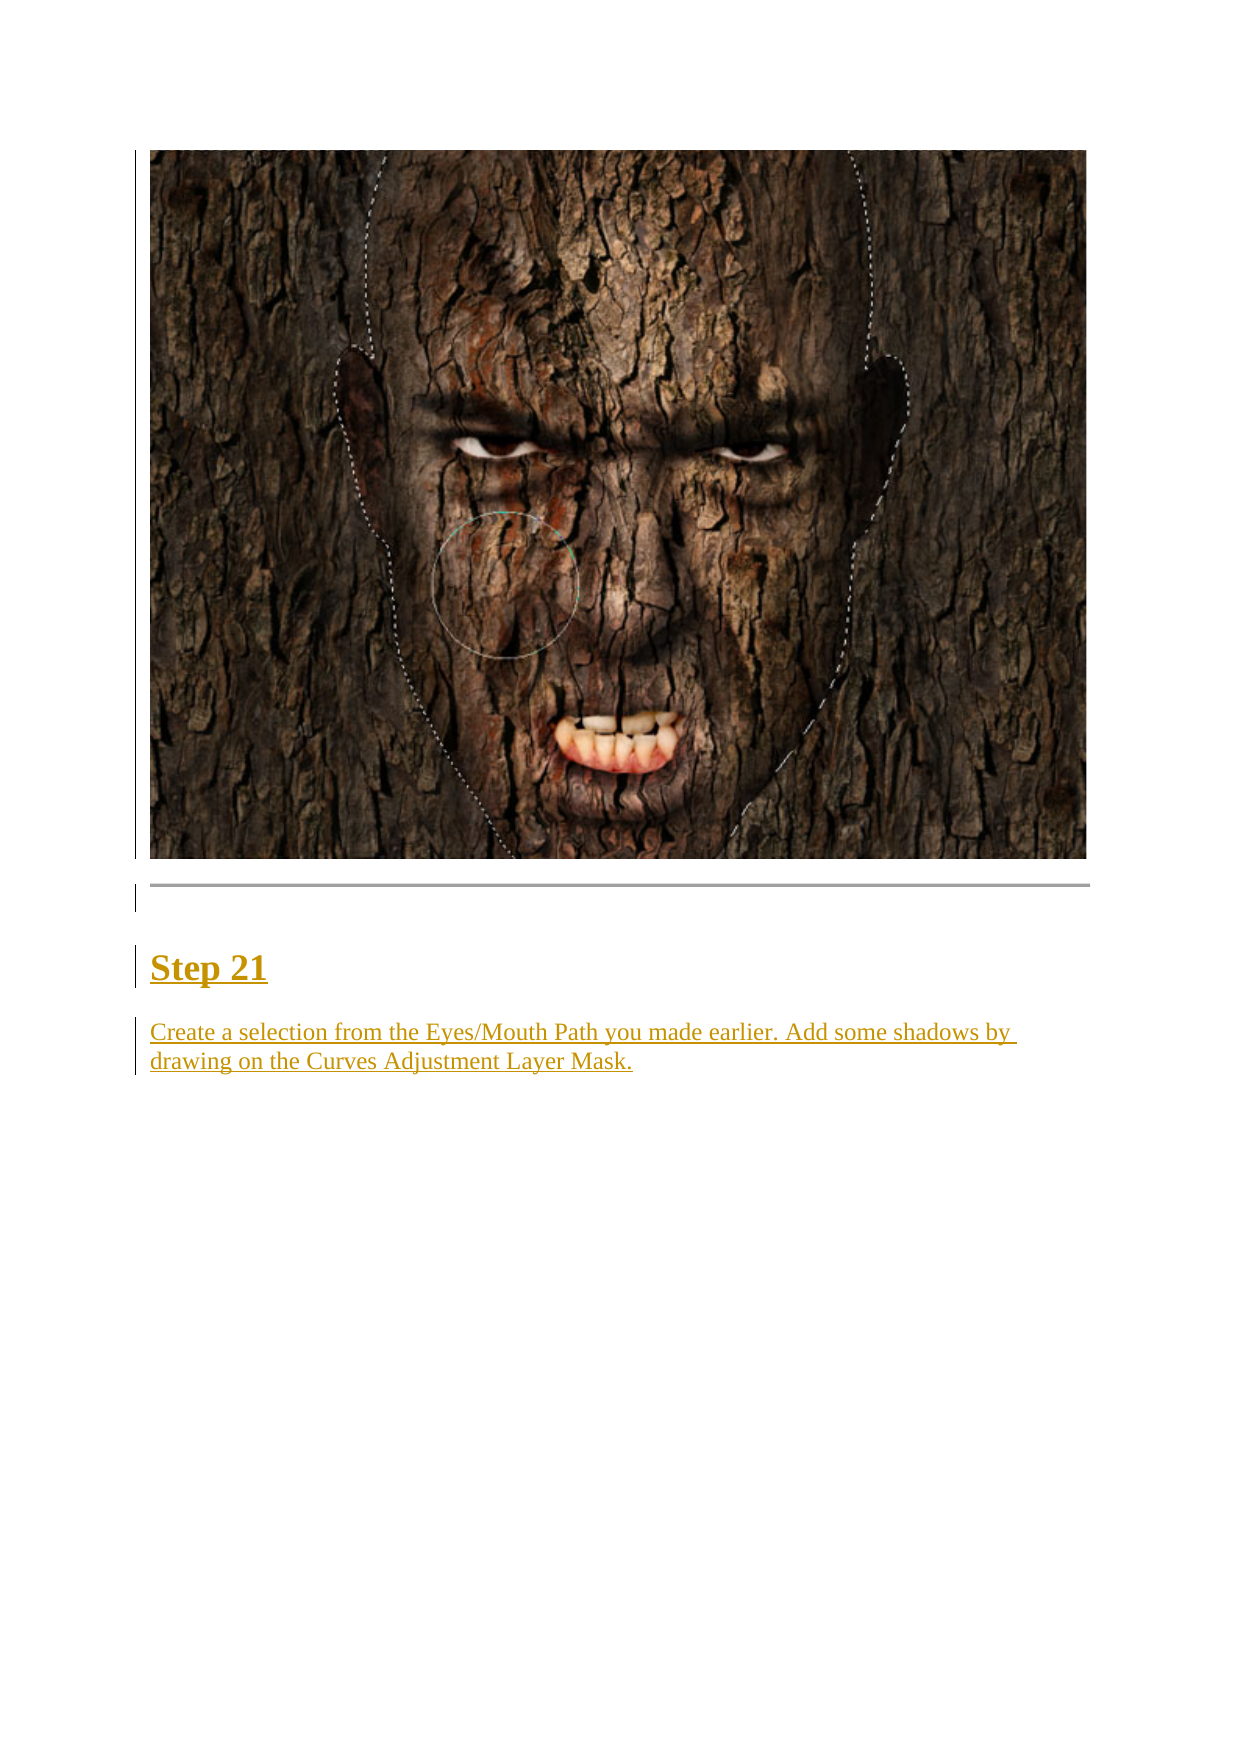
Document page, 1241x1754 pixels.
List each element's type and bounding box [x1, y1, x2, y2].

picture [150, 150, 1087, 859]
